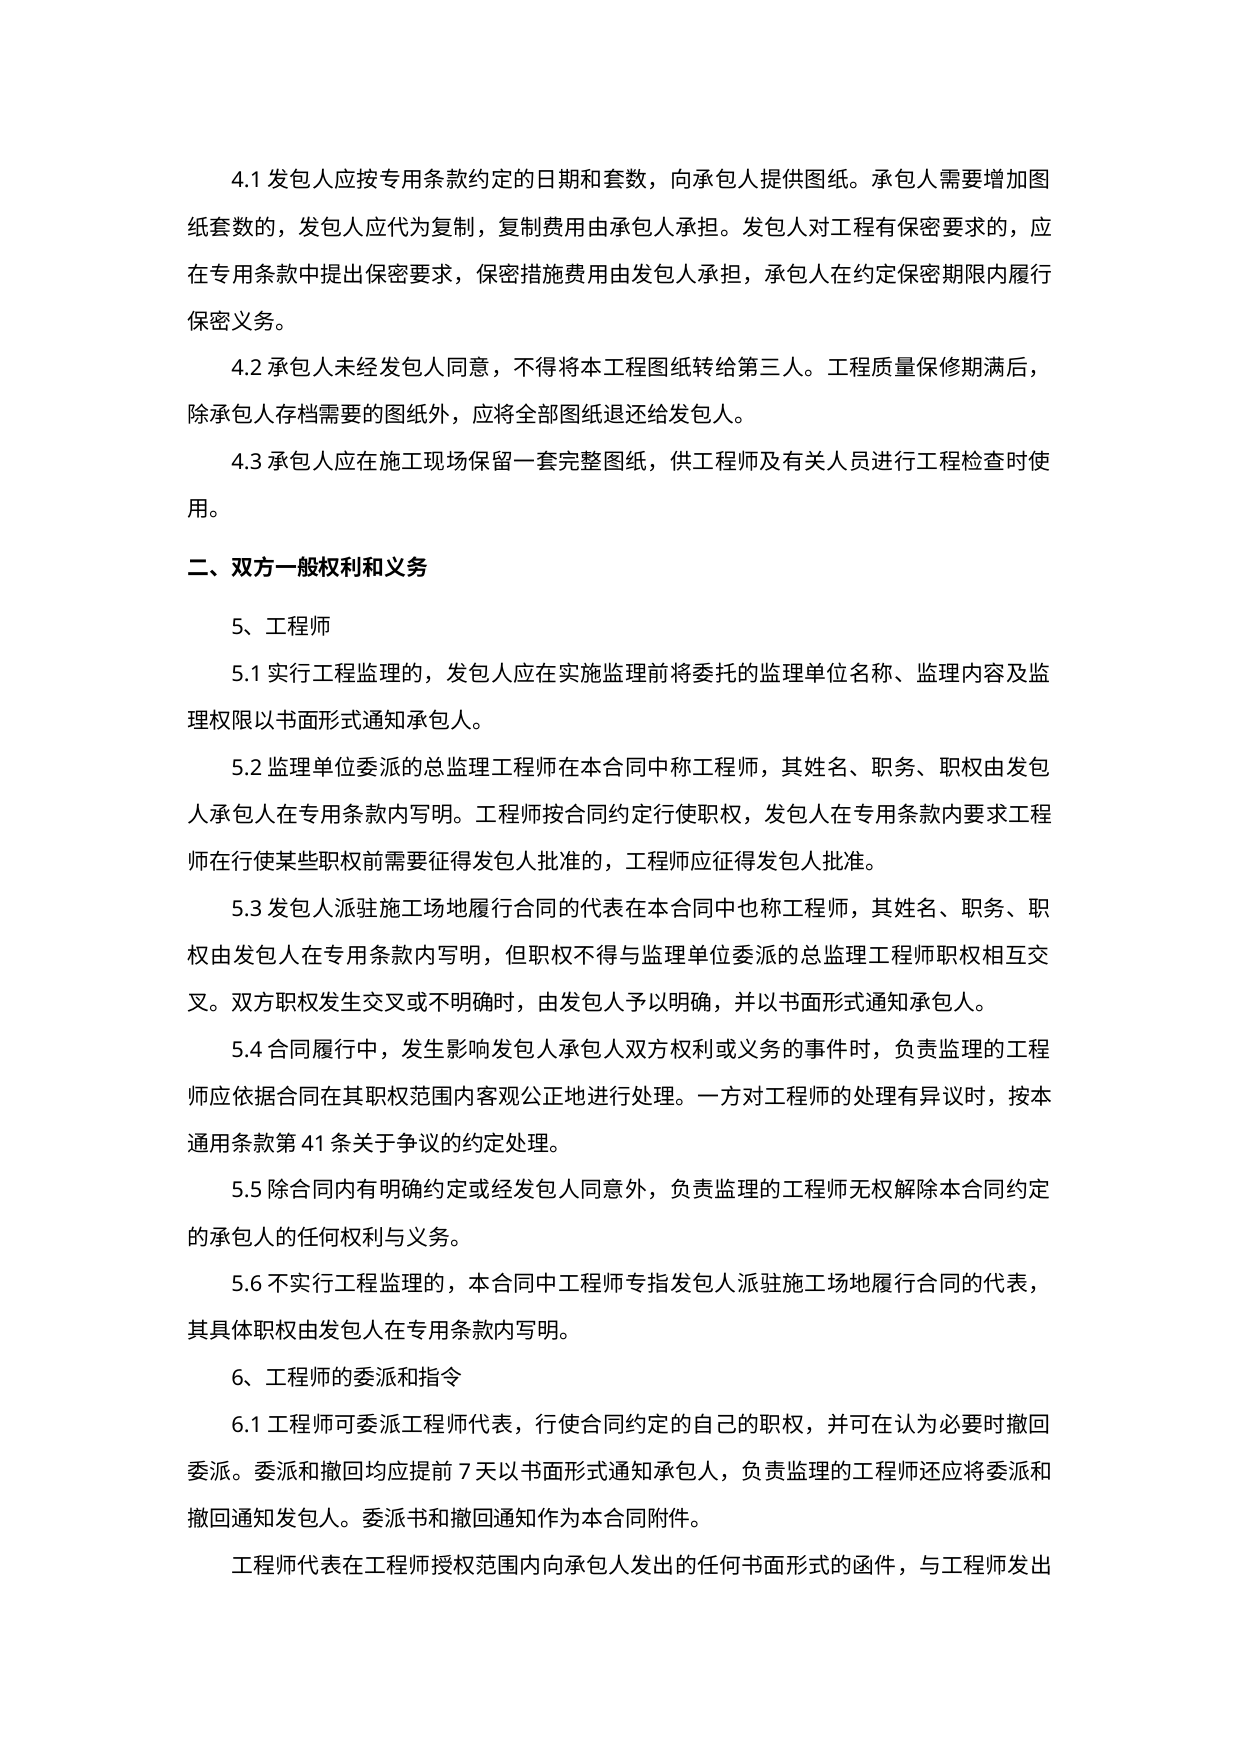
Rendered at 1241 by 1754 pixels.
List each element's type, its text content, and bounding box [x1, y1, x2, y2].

text 4.1发包人应按专用条款约定的日期和套数，向承包人提供图纸。承包人需要增加图纸套数的，发包人应代为复制，复制费用由承包人承担。发包人对工程有保密要求的，应在专用条款中提出保密要求，保密措施费用由发包人承担，承包人在约定保密期限内履行保密义务。 [187, 162, 1053, 336]
text 5.6不实行工程监理的，本合同中工程师专指发包人派驻施工场地履行合同的代表，其具体职权由发包人在专用条款内写明。 [187, 1266, 1053, 1346]
text 5.4合同履行中，发生影响发包人承包人双方权利或义务的事件时，负责监理的工程师应依据合同在其职权范围内客观公正地进行处理。一方对工程师的处理有异议时，按本通用条款第41条关于争议的约定处理。 [187, 1031, 1053, 1158]
text 6.1工程师可委派工程师代表，行使合同约定的自己的职权，并可在认为必要时撤回委派。委派和撤回均应提前7天以书面形式通知承包人，负责监理的工程师还应将委派和撤回通知发包人。委派书和撤回通知作为本合同附件。 [187, 1406, 1053, 1533]
text 4.2承包人未经发包人同意，不得将本工程图纸转给第三人。工程质量保修期满后，除承包人存档需要的图纸外，应将全部图纸退还给发包人。 [187, 350, 1053, 429]
text 4.3承包人应在施工现场保留一套完整图纸，供工程师及有关人员进行工程检查时使用。 [187, 444, 1053, 523]
text 5、工程师 [187, 609, 1053, 642]
text 5.1实行工程监理的，发包人应在实施监理前将委托的监理单位名称、监理内容及监理权限以书面形式通知承包人。 [187, 656, 1053, 735]
text 6、工程师的委派和指令 [187, 1360, 1053, 1392]
text 5.3发包人派驻施工场地履行合同的代表在本合同中也称工程师，其姓名、职务、职权由发包人在专用条款内写明，但职权不得与监理单位委派的总监理工程师职权相互交叉。双方职权发生交叉或不明确时，由发包人予以明确，并以书面形式通知承包人。 [187, 890, 1053, 1017]
text 二、双方一般权利和义务 [187, 550, 1053, 582]
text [187, 1547, 1053, 1580]
text 5.2监理单位委派的总监理工程师在本合同中称工程师，其姓名、职务、职权由发包人承包人在专用条款内写明。工程师按合同约定行使职权，发包人在专用条款内要求工程师在行使某些职权前需要征得发包人批准的，工程师应征得发包人批准。 [187, 749, 1053, 876]
text 5.5除合同内有明确约定或经发包人同意外，负责监理的工程师无权解除本合同约定的承包人的任何权利与义务。 [187, 1172, 1053, 1252]
